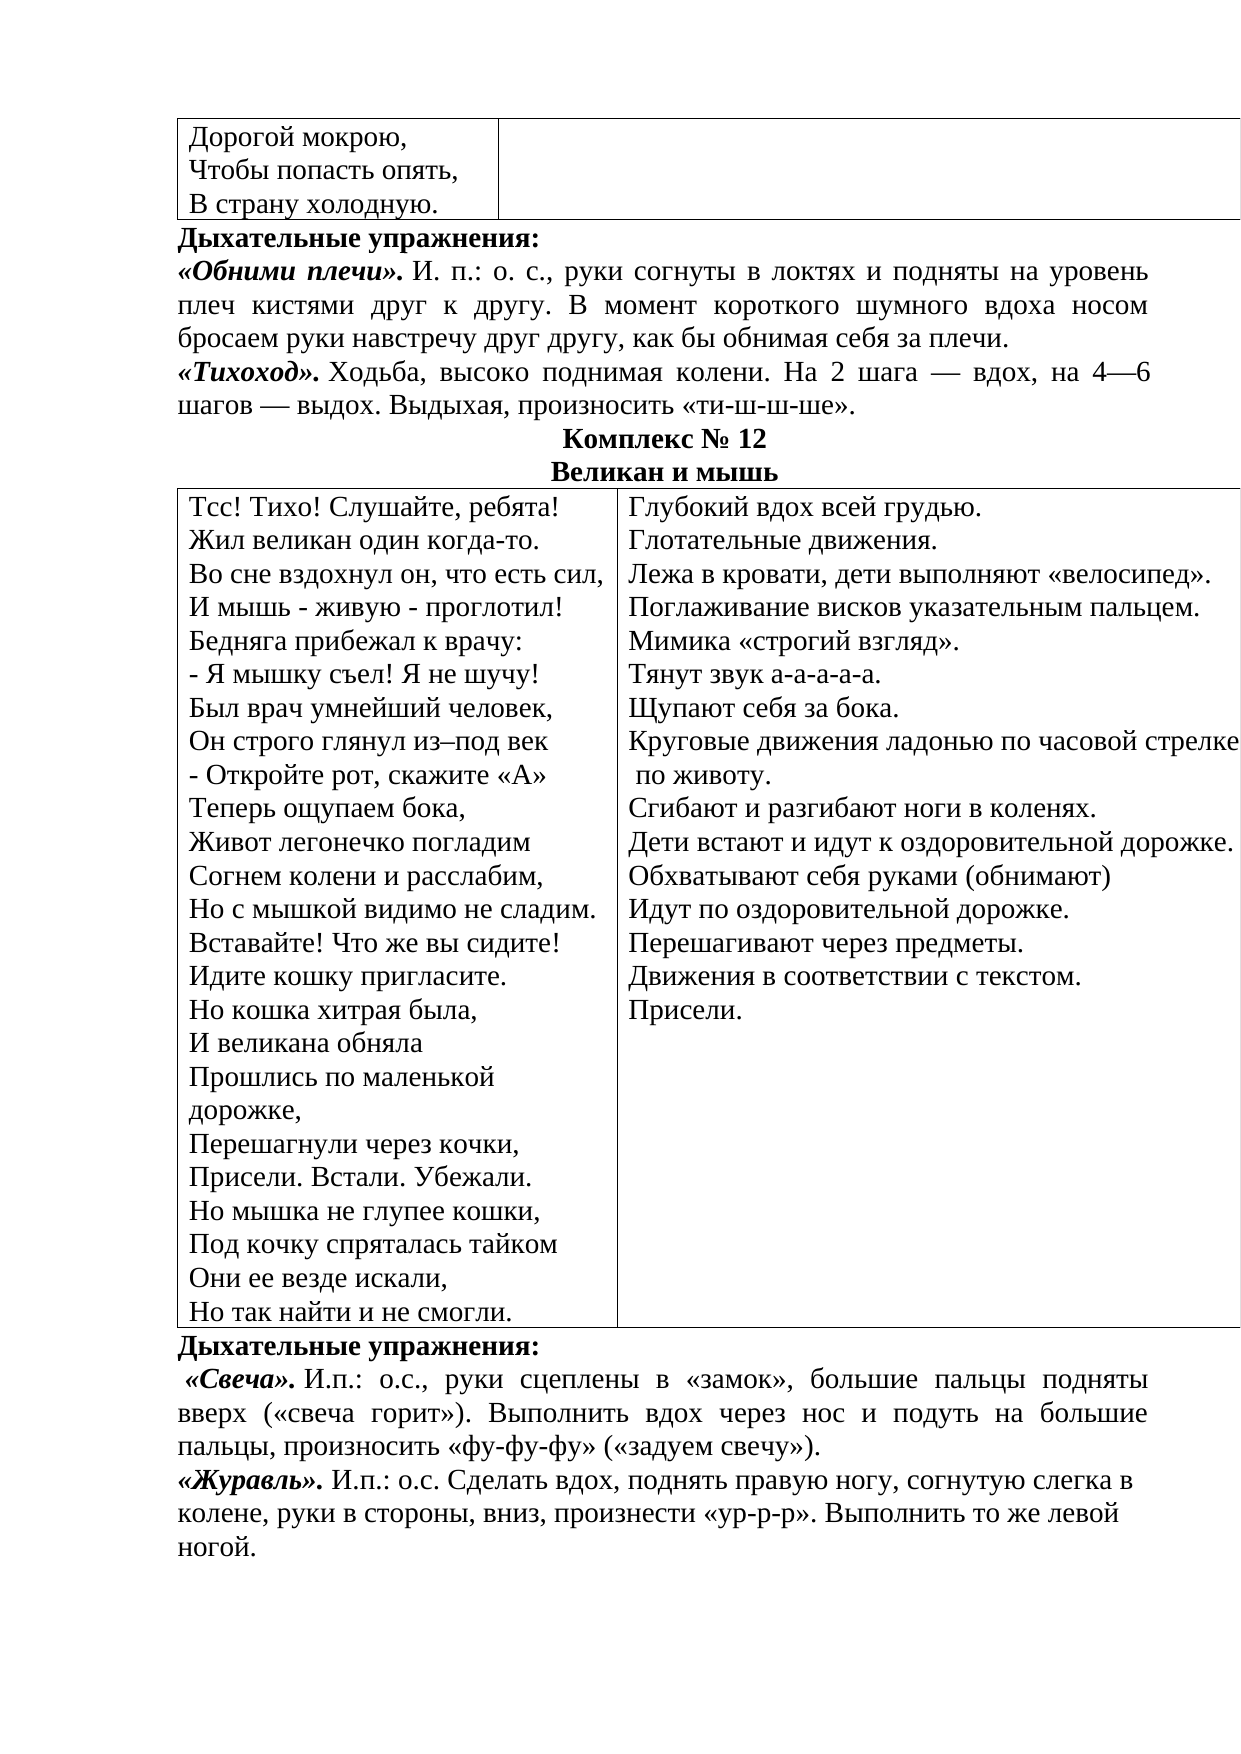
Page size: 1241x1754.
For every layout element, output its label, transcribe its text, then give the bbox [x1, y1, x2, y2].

text «Журавль». И.п.: о.с. Сделать вдох, поднять правую ногу, согнутую слегка в колене, руки в стороны, вниз, произнести «ур-р-р». Выполнить то же левой ногой. [177, 1462, 1152, 1562]
text Великан и мышь [177, 454, 1152, 488]
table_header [499, 119, 1240, 219]
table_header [178, 119, 498, 219]
text «Свеча». И.п.: о.с., руки сцеплены в «замок», большие пальцы подняты вверх («свеча горит»). Выполнить вдох через нос и подуть на большие пальцы, произносить «фу-фу-фу» («задуем свечу»). [177, 1361, 1149, 1462]
text Дыхательные упражнения: [177, 220, 1149, 253]
text Комплекс № 12 [177, 421, 1152, 454]
text Дыхательные упражнения: [177, 1328, 1149, 1361]
table_header Глубокий вдох всей грудью. Глотательные движения. Лежа в кровати, дети выполняют «велосипед». Поглаживание висков указательным пальцем. Мимика «строгий взгляд». Тянут звук а-а-а-а-а. Щупают себя за бока. Круговые движения ладонью по часовой стрелке по животу. Сгибают и разгибают ноги в коленях. Дети встают и идут к оздоровительной дорожке. Обхватывают себя руками (обнимают) Идут по оздоровительной дорожке. Перешагивают через предметы. Движения в соответствии с текстом. Присели. [618, 489, 1240, 1327]
table_header Тсс! Тихо! Слушайте, ребята! Жил великан один когда-то. Во сне вздохнул он, что есть сил, И мышь - живую - проглотил! Бедняга прибежал к врачу: - Я мышку съел! Я не шучу! Был врач умнейший человек, Он строго глянул из–под век - Откройте рот, скажите «А» Теперь ощупаем бока, Живот легонечко погладим Согнем колени и расслабим, Но с мышкой видимо не сладим. Вставайте! Что же вы сидите! Идите кошку пригласите. Но кошка хитрая была, И великана обняла Прошлись по маленькой дорожке, Перешагнули через кочки, Присели. Встали. Убежали. Но мышка не глупее кошки, Под кочку спряталась тайком Они ее везде искали, Но так найти и не смогли. [178, 489, 617, 1327]
text «Тихоход». Ходьба, высоко поднимая колени. На 2 шага — вдох, на 4—6 шагов — выдох. Выдыхая, произносить «ти-ш-ш-ше». [177, 354, 1152, 421]
text «Обними плечи». И. п.: о. с., руки согнуты в локтях и подняты на уровень плеч кистями друг к другу. В момент короткого шумного вдоха носом бросаем руки навстречу друг другу, как бы обнимая себя за плечи. [177, 253, 1149, 354]
